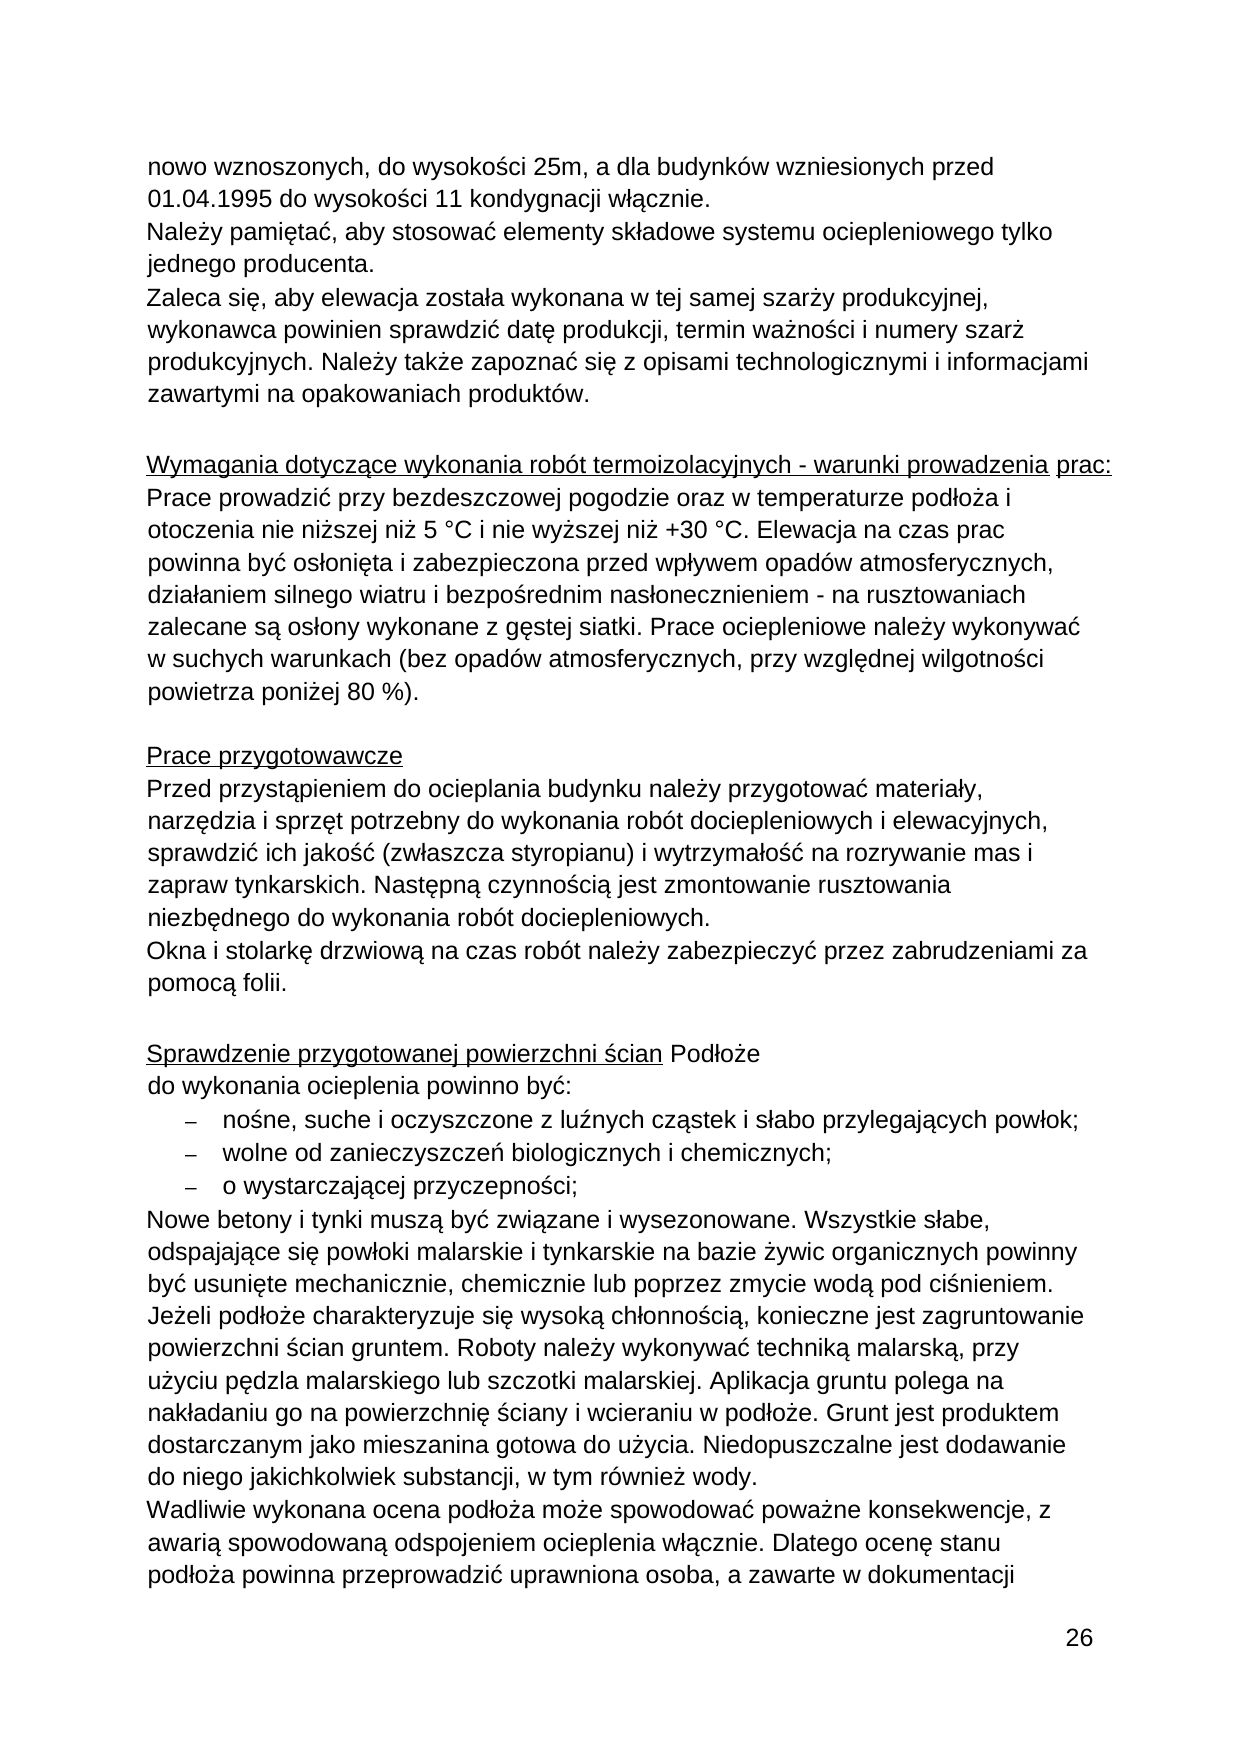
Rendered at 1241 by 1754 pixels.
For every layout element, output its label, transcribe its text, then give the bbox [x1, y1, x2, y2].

text Wymagania dotyczące wykonania robót termoizolacyjnych - warunki prowadzenia prac: [146, 450, 1114, 479]
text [146, 1496, 1094, 1589]
text Sprawdzenie przygotowanej powierzchni ścian Podłoże do wykonania ocieplenia powinno być: [146, 1039, 763, 1100]
list wolne od zanieczyszczeń biologicznych i chemicznych; [185, 1138, 1094, 1167]
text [146, 151, 1094, 212]
list nośne, suche i oczyszczone z luźnych cząstek i słabo przylegających powłok; [185, 1104, 1094, 1133]
text Należy pamiętać, aby stosować elementy składowe systemu ociepleniowego tylko jednego producenta. [146, 217, 1094, 278]
text Zaleca się, aby elewacja została wykonana w tej samej szarży produkcyjnej, wykonawca powinien sprawdzić datę produkcji, termin ważności i numery szarż produkcyjnych. Należy także zapoznać się z opisami technologicznymi i informacjami zawartymi na opakowaniach produktów. [146, 282, 1094, 408]
text Przed przystąpieniem do ocieplania budynku należy przygotować materiały, narzędzia i sprzęt potrzebny do wykonania robót dociepleniowych i elewacyjnych, sprawdzić ich jakość (zwłaszcza styropianu) i wytrzymałość na rozrywanie mas i zapraw tynkarskich. Następną czynnością jest zmontowanie rusztowania niezbędnego do wykonania robót dociepleniowych. [146, 774, 1094, 931]
subtitle Prace przygotowawcze [146, 741, 1114, 769]
text Okna i stolarkę drzwiową na czas robót należy zabezpieczyć przez zabrudzeniami za pomocą folii. [146, 936, 1094, 997]
list o wystarczającej przyczepności; [185, 1171, 1094, 1200]
text Prace prowadzić przy bezdeszczowej pogodzie oraz w temperaturze podłoża i otoczenia nie niższej niż 5 °C i nie wyższej niż +30 °C. Elewacja na czas prac powinna być osłonięta i zabezpieczona przed wpływem opadów atmosferycznych, działaniem silnego wiatru i bezpośrednim nasłonecznieniem - na rusztowaniach zalecane są osłony wykonane z gęstej siatki. Prace ociepleniowe należy wykonywać w suchych warunkach (bez opadów atmosferycznych, przy względnej wilgotności powietrza poniżej 80 %). [146, 483, 1094, 705]
text Nowe betony i tynki muszą być związane i wysezonowane. Wszystkie słabe, odspajające się powłoki malarskie i tynkarskie na bazie żywic organicznych powinny być usunięte mechanicznie, chemicznie lub poprzez zmycie wodą pod ciśnieniem. Jeżeli podłoże charakteryzuje się wysoką chłonnością, konieczne jest zagruntowanie powierzchni ścian gruntem. Roboty należy wykonywać techniką malarską, przy użyciu pędzla malarskiego lub szczotki malarskiej. Aplikacja gruntu polega na nakładaniu go na powierzchnię ściany i wcieraniu w podłoże. Grunt jest produktem dostarczanym jako mieszanina gotowa do użycia. Niedopuszczalne jest dodawanie do niego jakichkolwiek substancji, w tym również wody. [146, 1205, 1094, 1491]
